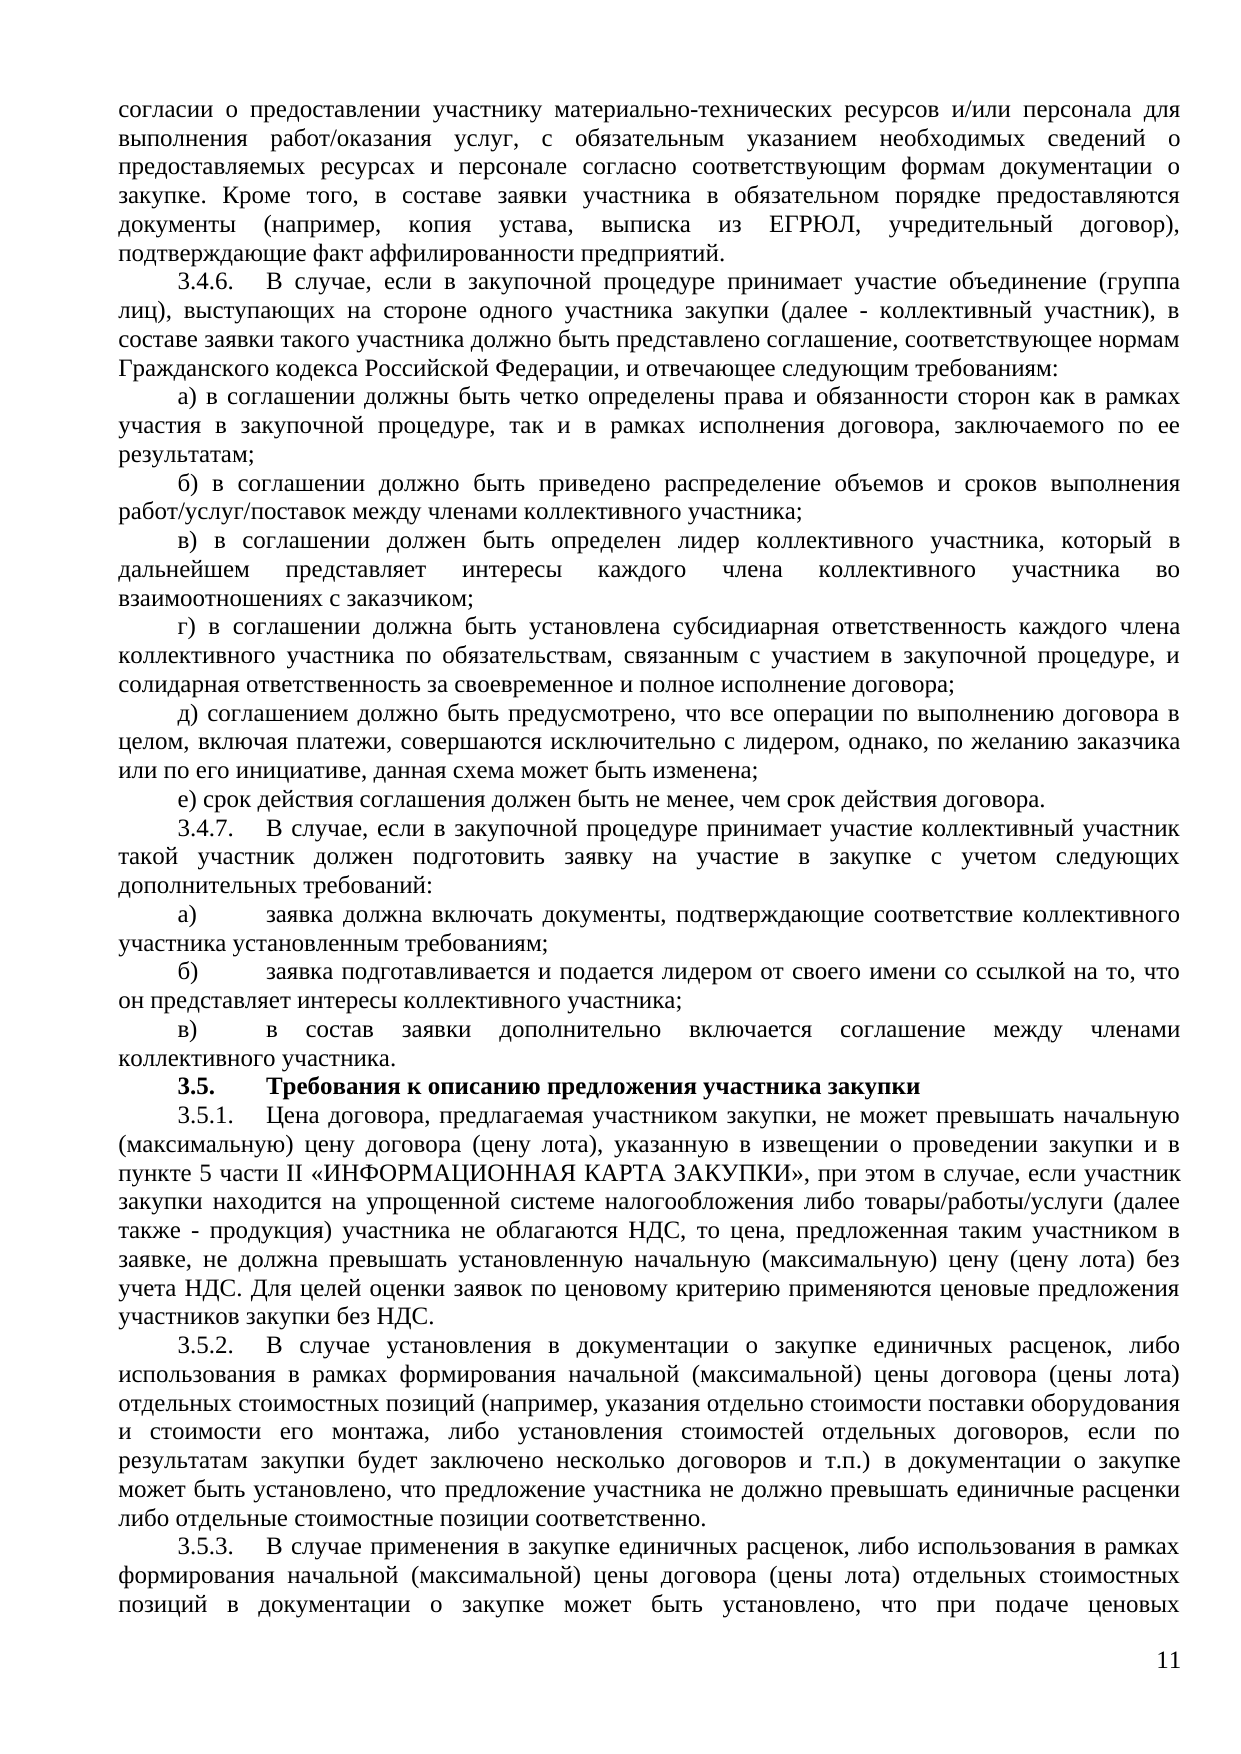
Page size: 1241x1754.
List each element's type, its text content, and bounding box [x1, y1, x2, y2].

subtitle Цена договора, предлагаемая участником закупки, не может превышать начальную (максимальную) цену договора (цену лота), указанную в извещении о проведении закупки и в пункте 5 части II «ИНФОРМАЦИОННАЯ КАРТА ЗАКУПКИ», при этом в случае, если участник закупки находится на упрощенной системе налогообложения либо товары/работы/услуги (далее также - продукция) участника не облагаются НДС, то цена, предложенная таким участником в заявке, не должна превышать установленную начальную (максимальную) цену (цену лота) без учета НДС. Для целей оценки заявок по ценовому критерию применяются ценовые предложения участников закупки без НДС. [118, 1100, 1181, 1330]
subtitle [118, 94, 1181, 266]
text е) срок действия соглашения должен быть не менее, чем срок действия договора. [118, 784, 1181, 813]
list заявка подготавливается и подается лидером от своего имени со ссылкой на то, что он представляет интересы коллективного участника; [118, 956, 1181, 1014]
text г) в соглашении должна быть установлена субсидиарная ответственность каждого члена коллективного участника по обязательствам, связанным с участием в закупочной процедуре, и солидарная ответственность за своевременное и полное исполнение договора; [118, 611, 1181, 698]
text д) соглашением должно быть предусмотрено, что все операции по выполнению договора в целом, включая платежи, совершаются исключительно с лидером, однако, по желанию заказчика или по его инициативе, данная схема может быть изменена; [118, 698, 1181, 784]
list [118, 1531, 1181, 1618]
text а) в соглашении должны быть четко определены права и обязанности сторон как в рамках участия в закупочной процедуре, так и в рамках исполнения договора, заключаемого по ее результатам; [118, 381, 1181, 468]
list в состав заявки дополнительно включается соглашение между членами коллективного участника. [118, 1014, 1181, 1071]
subtitle В случае, если в закупочной процедуре принимает участие объединение (группа лиц), выступающих на стороне одного участника закупки (далее - коллективный участник), в составе заявки такого участника должно быть представлено соглашение, соответствующее нормам Гражданского кодекса Российской Федерации, и отвечающее следующим требованиям: [118, 266, 1181, 381]
subtitle В случае, если в закупочной процедуре принимает участие коллективный участник такой участник должен подготовить заявку на участие в закупке с учетом следующих дополнительных требований: [118, 813, 1181, 899]
subtitle В случае установления в документации о закупке единичных расценок, либо использования в рамках формирования начальной (максимальной) цены договора (цены лота) отдельных стоимостных позиций (например, указания отдельно стоимости поставки оборудования и стоимости его монтажа, либо установления стоимостей отдельных договоров, если по результатам закупки будет заключено несколько договоров и т.п.) в документации о закупке может быть установлено, что предложение участника не должно превышать единичные расценки либо отдельные стоимостные позиции соответственно. [118, 1330, 1181, 1531]
text б) в соглашении должно быть приведено распределение объемов и сроков выполнения работ/услуг/поставок между членами коллективного участника; [118, 468, 1181, 525]
subtitle Требования к описанию предложения участника закупки [118, 1071, 1181, 1100]
list заявка должна включать документы, подтверждающие соответствие коллективного участника установленным требованиям; [118, 899, 1181, 956]
text в) в соглашении должен быть определен лидер коллективного участника, который в дальнейшем представляет интересы каждого члена коллективного участника во взаимоотношениях с заказчиком; [118, 525, 1181, 611]
